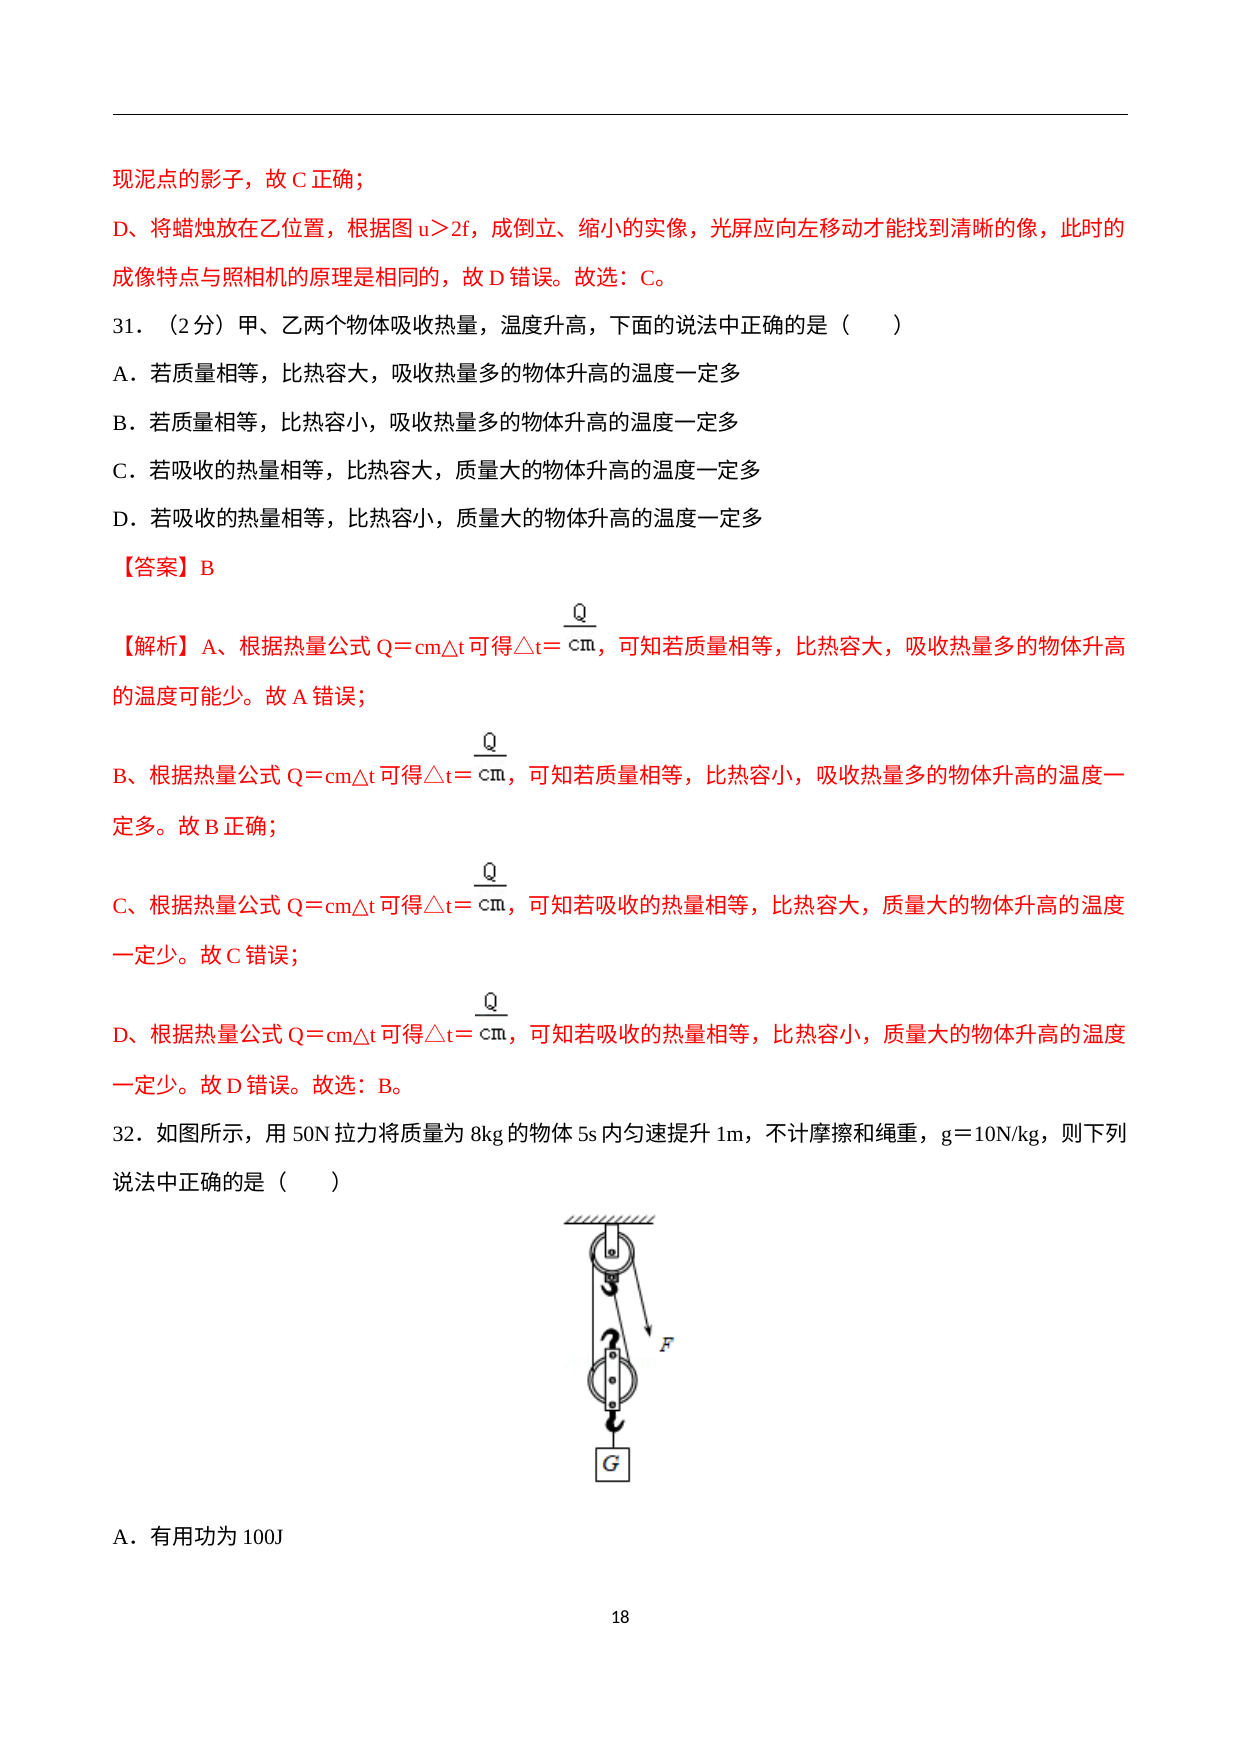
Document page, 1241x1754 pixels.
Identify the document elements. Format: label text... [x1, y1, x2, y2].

picture [561, 1212, 679, 1487]
text 【答案】B [112, 549, 1128, 582]
picture [475, 988, 508, 1043]
picture [473, 858, 507, 914]
picture [563, 599, 597, 654]
picture [473, 728, 507, 784]
text D．若吸收的热量相等，比热容小，质量大的物体升高的温度一定多 [112, 501, 1128, 533]
text 31．（2分）甲、乙两个物体吸收热量，温度升高，下面的说法中正确的是（ ） [112, 307, 1128, 340]
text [112, 162, 1128, 194]
text D、将蜡烛放在乙位置，根据图u＞2f，成倒立、缩小的实像，光屏应向左移动才能找到清晰的像，此时的成像特点与照相机的原理是相同的，故D错误。故选：C。 [112, 210, 1128, 292]
text A．有用功为100J [112, 1519, 1128, 1551]
text A．若质量相等，比热容大，吸收热量多的物体升高的温度一定多 [112, 356, 1128, 388]
text C、根据热量公式Q＝cm△t可得△t＝，可知若吸收的热量相等，比热容大，质量大的物体升高的温度一定少。故C错误； [112, 857, 1128, 970]
text B、根据热量公式Q＝cm△t可得△t＝，可知若质量相等，比热容小，吸收热量多的物体升高的温度一定多。故B正确； [112, 727, 1128, 841]
text 32．如图所示，用50N拉力将质量为8kg的物体5s内匀速提升1m，不计摩擦和绳重，g＝10N/kg，则下列说法中正确的是（ ） [112, 1116, 1128, 1197]
text 【解析】A、根据热量公式Q＝cm△t可得△t＝，可知若质量相等，比热容大，吸收热量多的物体升高的温度可能少。故A错误； [112, 597, 1128, 711]
text B．若质量相等，比热容小，吸收热量多的物体升高的温度一定多 [112, 404, 1128, 437]
text D、根据热量公式Q＝cm△t可得△t＝，可知若吸收的热量相等，比热容小，质量大的物体升高的温度一定少。故D错误。故选：B。 [112, 986, 1128, 1100]
text C．若吸收的热量相等，比热容大，质量大的物体升高的温度一定多 [112, 452, 1128, 485]
